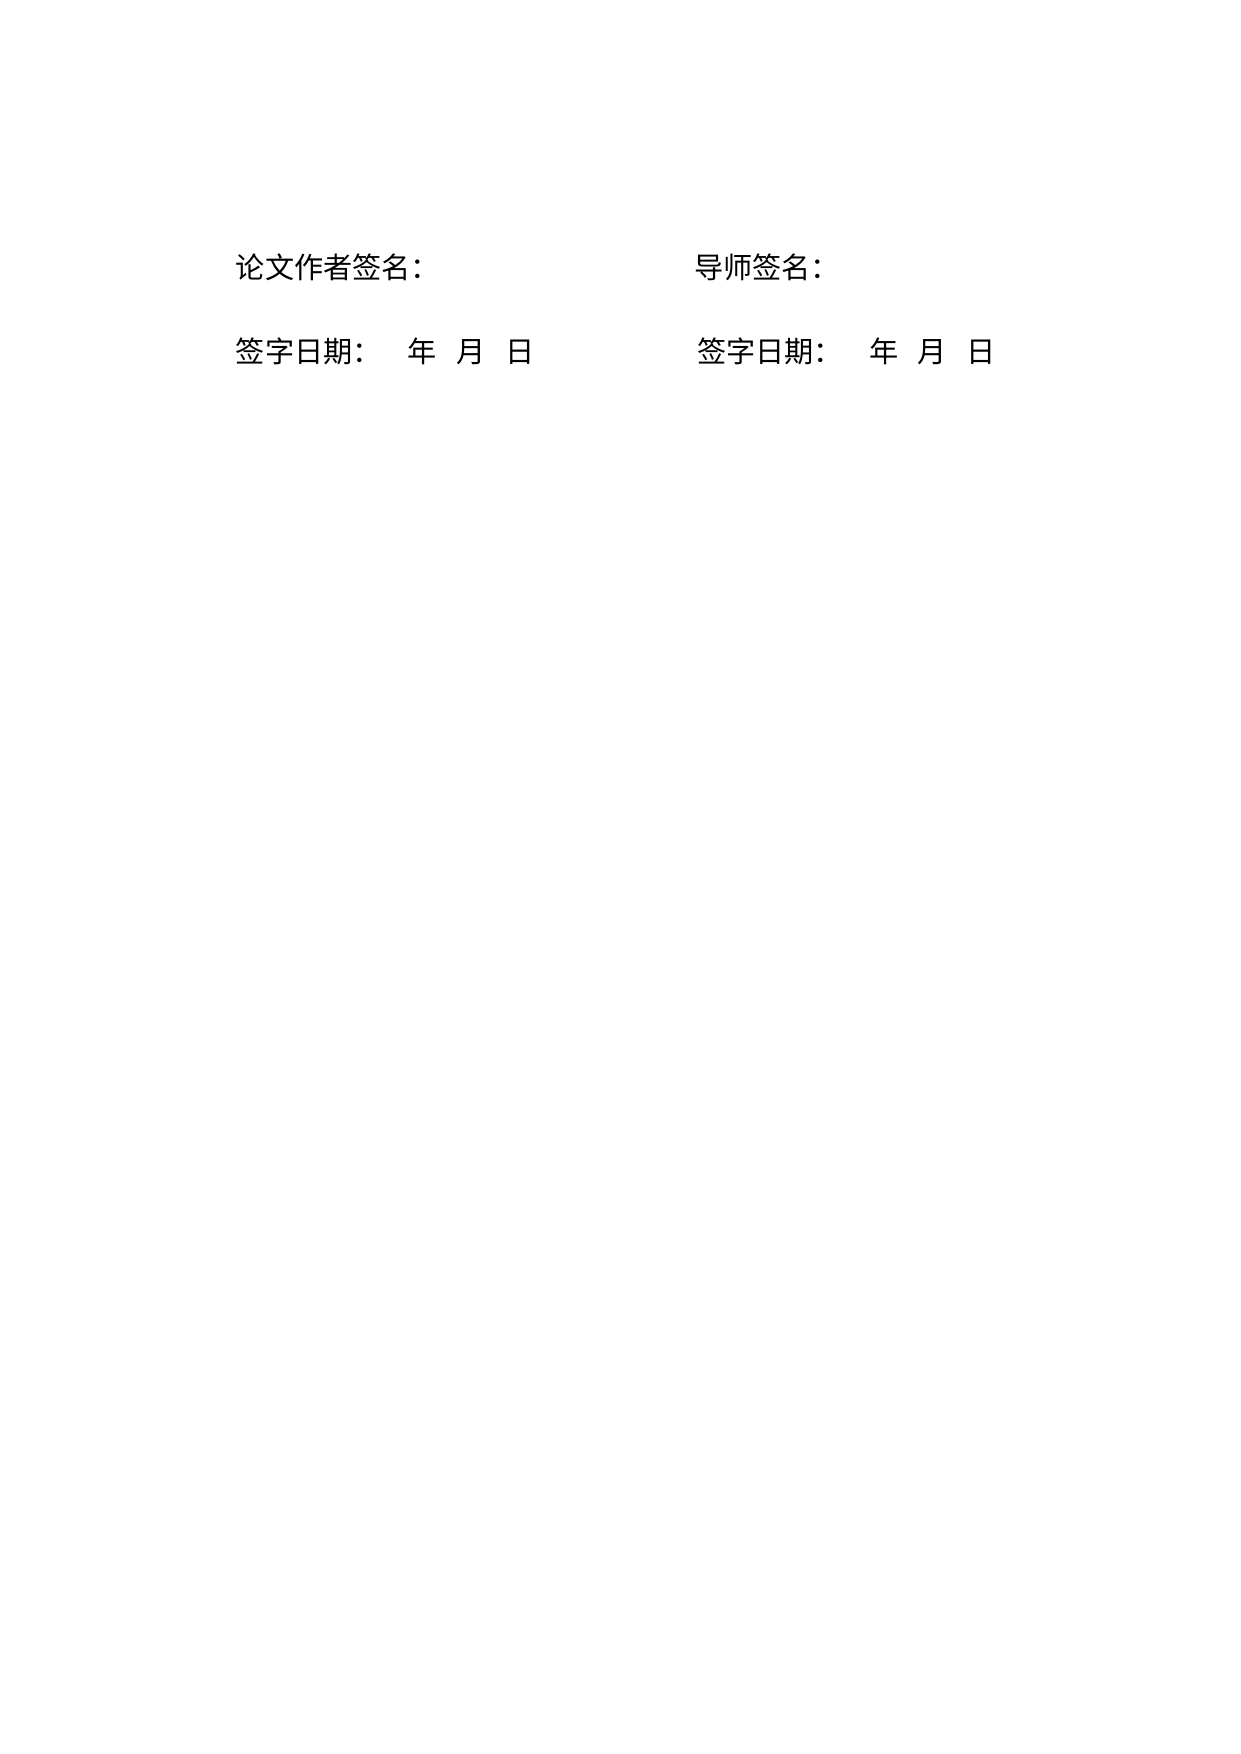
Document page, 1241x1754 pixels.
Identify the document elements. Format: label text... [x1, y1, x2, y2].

text 论文作者签名： 导师签名： [177, 245, 1122, 287]
text 签字日期： 年 月 日 签字日期： 年 月 日 [177, 329, 1122, 370]
